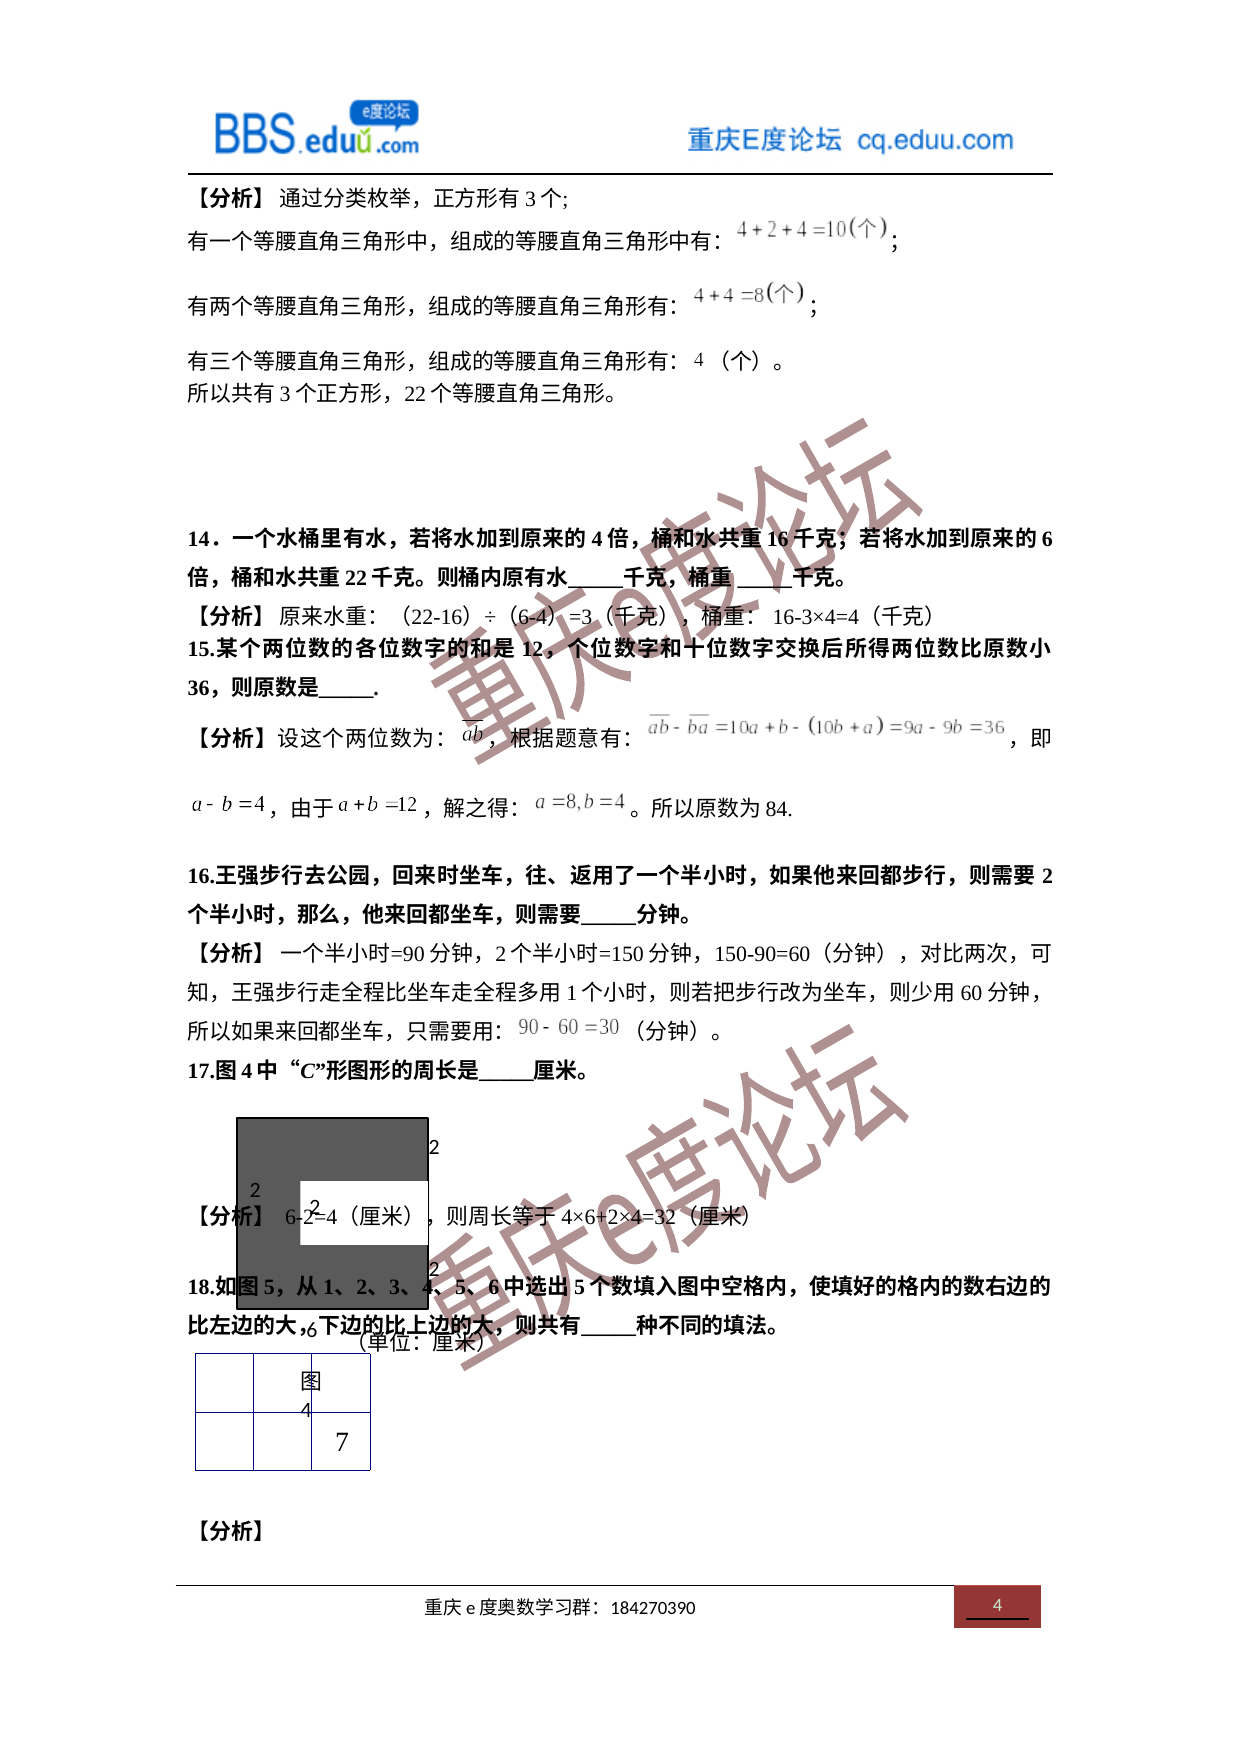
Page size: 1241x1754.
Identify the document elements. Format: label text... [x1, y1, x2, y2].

text 有一个等腰直角三角形中，组成的等腰直角三角形中有：； [187, 213, 1053, 278]
text 14．一个水桶里有水，若将水加到原来的4倍，桶和水共重16千克；若将水加到原来的6倍，桶和水共重22千克。则桶内原有水_____千克，桶重 _____千克。 [187, 521, 1053, 592]
text 【分析】 [187, 1514, 1053, 1546]
text 18.如图5，从1、2、3、4、5、6中选出5个数填入图中空格内，使填好的格内的数右边的比左边的大，下边的比上边的大，则共有_____种不同的填法。 [187, 1268, 1053, 1340]
text 17.图4中“C”形图形的周长是_____厘米。 [187, 1052, 1053, 1085]
text 【分析】 6-2=4（厘米），则周长等于 4×6+2×4=32（厘米） [187, 1198, 1053, 1231]
text 有两个等腰直角三角形，组成的等腰直角三角形有：； [187, 278, 1053, 343]
text 【分析】 通过分类枚举，正方形有3个; [187, 181, 1053, 213]
text 15.某个两位数的各位数字的和是12，个位数字和十位数字交换后所得两位数比原数小36，则原数是_____. [187, 631, 1053, 702]
text 【分析】 原来水重：（22-16）÷（6-4）=3（千克），桶重： 16-3×4=4（千克） [187, 598, 1053, 631]
text 所以共有3个正方形，22个等腰直角三角形。 [187, 376, 1053, 408]
text 16.王强步行去公园，回来时坐车，往、返用了一个半小时，如果他来回都步行，则需要2个半小时，那么，他来回都坐车，则需要_____分钟。 [187, 858, 1053, 929]
text 有三个等腰直角三角形，组成的等腰直角三角形有：（个）。 [187, 343, 1053, 376]
text 【分析】设这个两位数为：，根据题意有：，即，由于，解之得：。所以原数为84. [187, 709, 1053, 852]
picture [187, 88, 1053, 171]
text 【分析】 一个半小时=90分钟，2个半小时=150分钟，150-90=60（分钟），对比两次，可知，王强步行走全程比坐车走全程多用1个小时，则若把步行改为坐车，则少用60分钟，所以如果来回都坐车，只需要用：（分钟）。 [187, 936, 1053, 1046]
